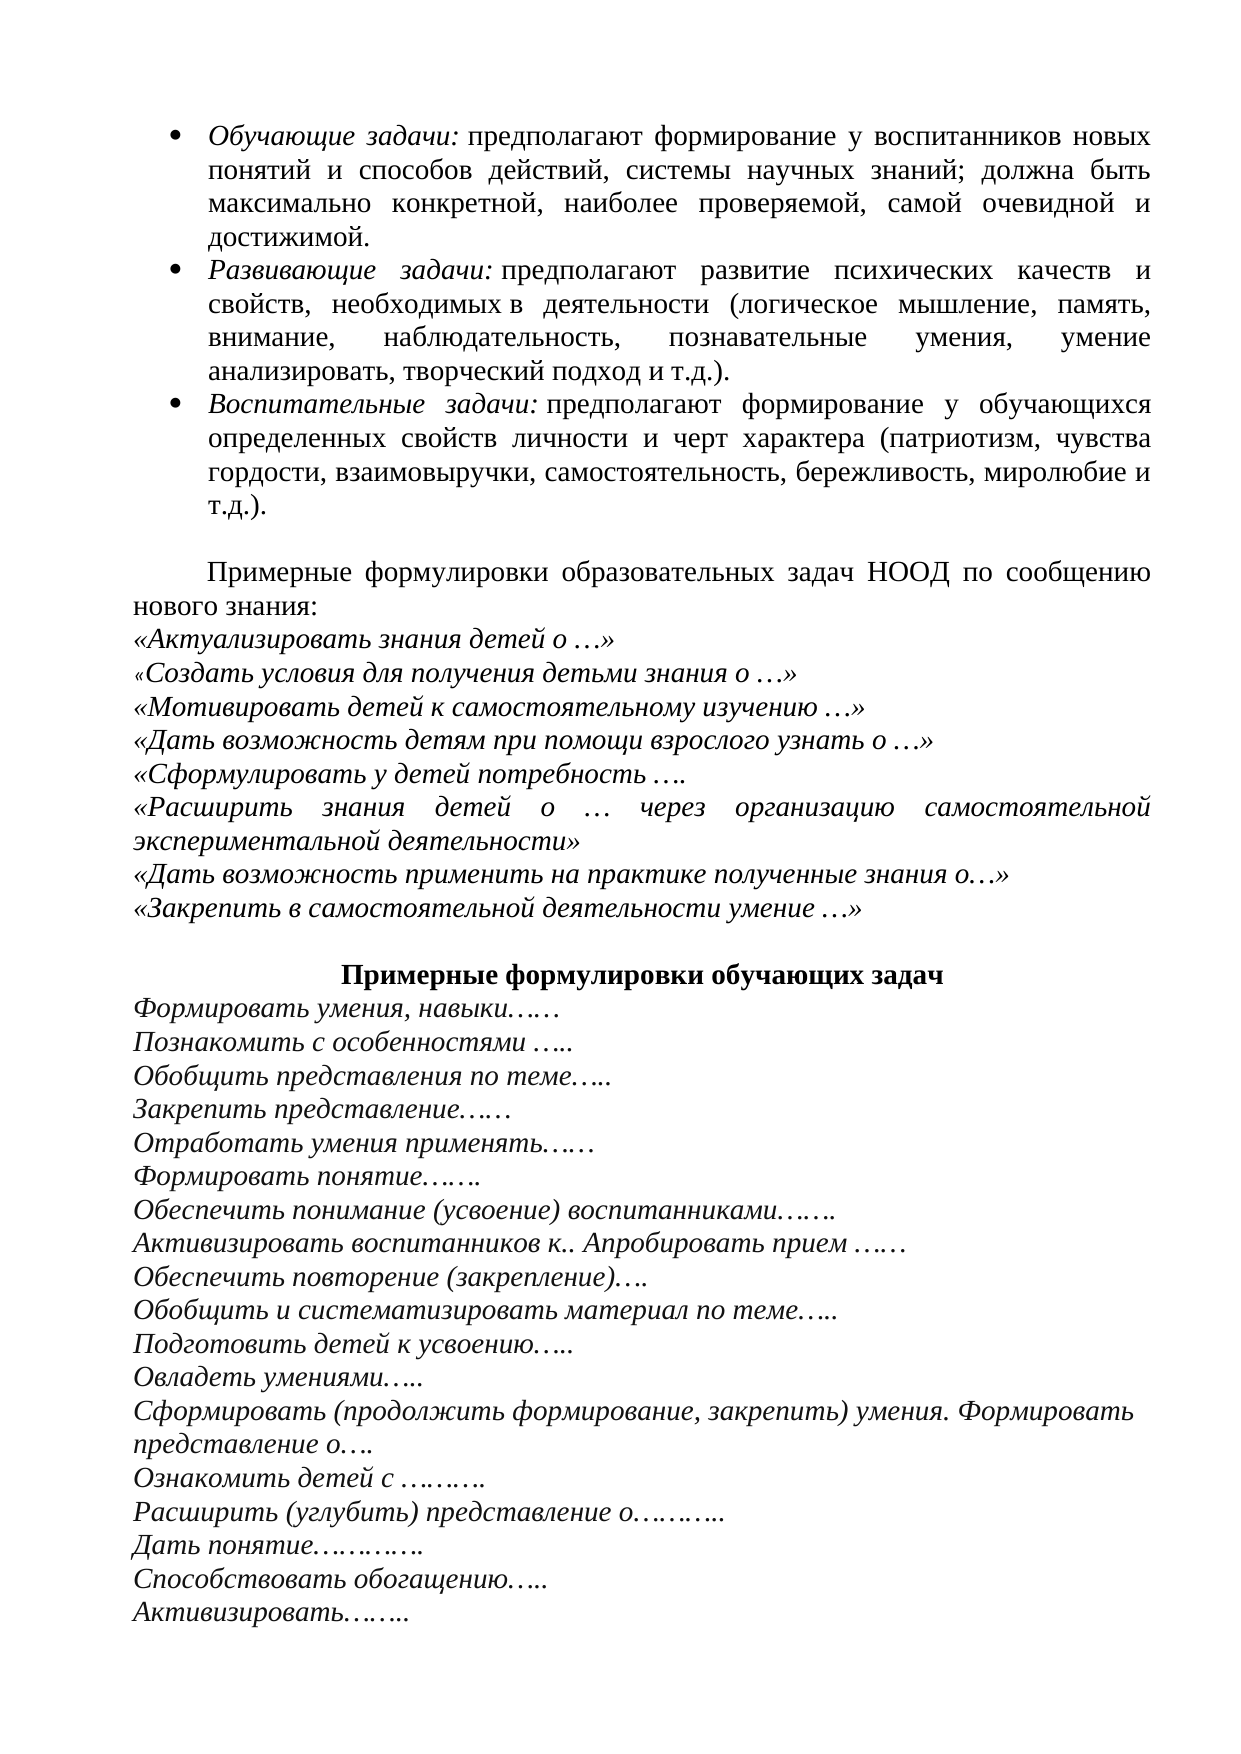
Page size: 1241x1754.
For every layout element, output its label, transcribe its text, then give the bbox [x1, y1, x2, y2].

text Примерные формулировки обучающих задач [133, 957, 1152, 991]
list Обучающие задачи: предполагают формирование у воспитанников новых понятий и способов действий, системы научных знаний; должна быть максимально конкретной, наиболее проверяемой, самой очевидной и достижимой. [170, 118, 1152, 252]
text «Дать возможность детям при помощи взрослого узнать о …» [133, 722, 1152, 756]
text Дать понятие…………. [133, 1527, 1152, 1561]
list Развивающие задачи: предполагают развитие психических качеств и свойств, необходимых в деятельности (логическое мышление, память, внимание, наблюдательность, познавательные умения, умение анализировать, творческий подход и т.д.). [170, 252, 1152, 387]
list Воспитательные задачи: предполагают формирование у обучающихся определенных свойств личности и черт характера (патриотизм, чувства гордости, взаимовыручки, самостоятельность, бережливость, миролюбие и т.д.). [170, 387, 1152, 521]
text Обеспечить понимание (усвоение) воспитанниками……. [133, 1192, 1152, 1225]
text Расширить (углубить) представление о……….. [133, 1494, 1152, 1527]
text Примерные формулировки образовательных задач НООД по сообщению нового знания: [133, 554, 1152, 622]
text «Расширить знания детей о … через организацию самостоятельной экспериментальной деятельности» [133, 789, 1152, 856]
text Способствовать обогащению….. [133, 1561, 1152, 1594]
text Отработать умения применять…… [133, 1125, 1152, 1158]
text «Актуализировать знания детей о …» [133, 622, 1152, 655]
text Активизировать…….. [133, 1594, 1152, 1628]
text Формировать понятие……. [133, 1158, 1152, 1192]
text «Создать условия для получения детьми знания о …» [133, 655, 1152, 689]
text «Дать возможность применить на практике полученные знания о…» [133, 856, 1152, 890]
text Овладеть умениями….. [133, 1359, 1152, 1393]
text «Сформулировать у детей потребность …. [133, 756, 1152, 789]
text Ознакомить детей с ………. [133, 1460, 1152, 1494]
text «Мотивировать детей к самостоятельному изучению …» [133, 689, 1152, 722]
text Активизировать воспитанников к.. Апробировать прием …… [133, 1225, 1152, 1259]
text Сформировать (продолжить формирование, закрепить) умения. Формировать представление о…. [133, 1393, 1152, 1460]
text Обобщить и систематизировать материал по теме….. [133, 1292, 1152, 1326]
text Подготовить детей к усвоению….. [133, 1326, 1152, 1359]
text Обеспечить повторение (закрепление)…. [133, 1259, 1152, 1292]
text Обобщить представления по теме….. [133, 1058, 1152, 1091]
text «Закрепить в самостоятельной деятельности умение …» [133, 890, 1152, 923]
text Познакомить с особенностями ….. [133, 1024, 1152, 1058]
text Формировать умения, навыки…… [133, 991, 1152, 1024]
text Закрепить представление…… [133, 1091, 1152, 1125]
